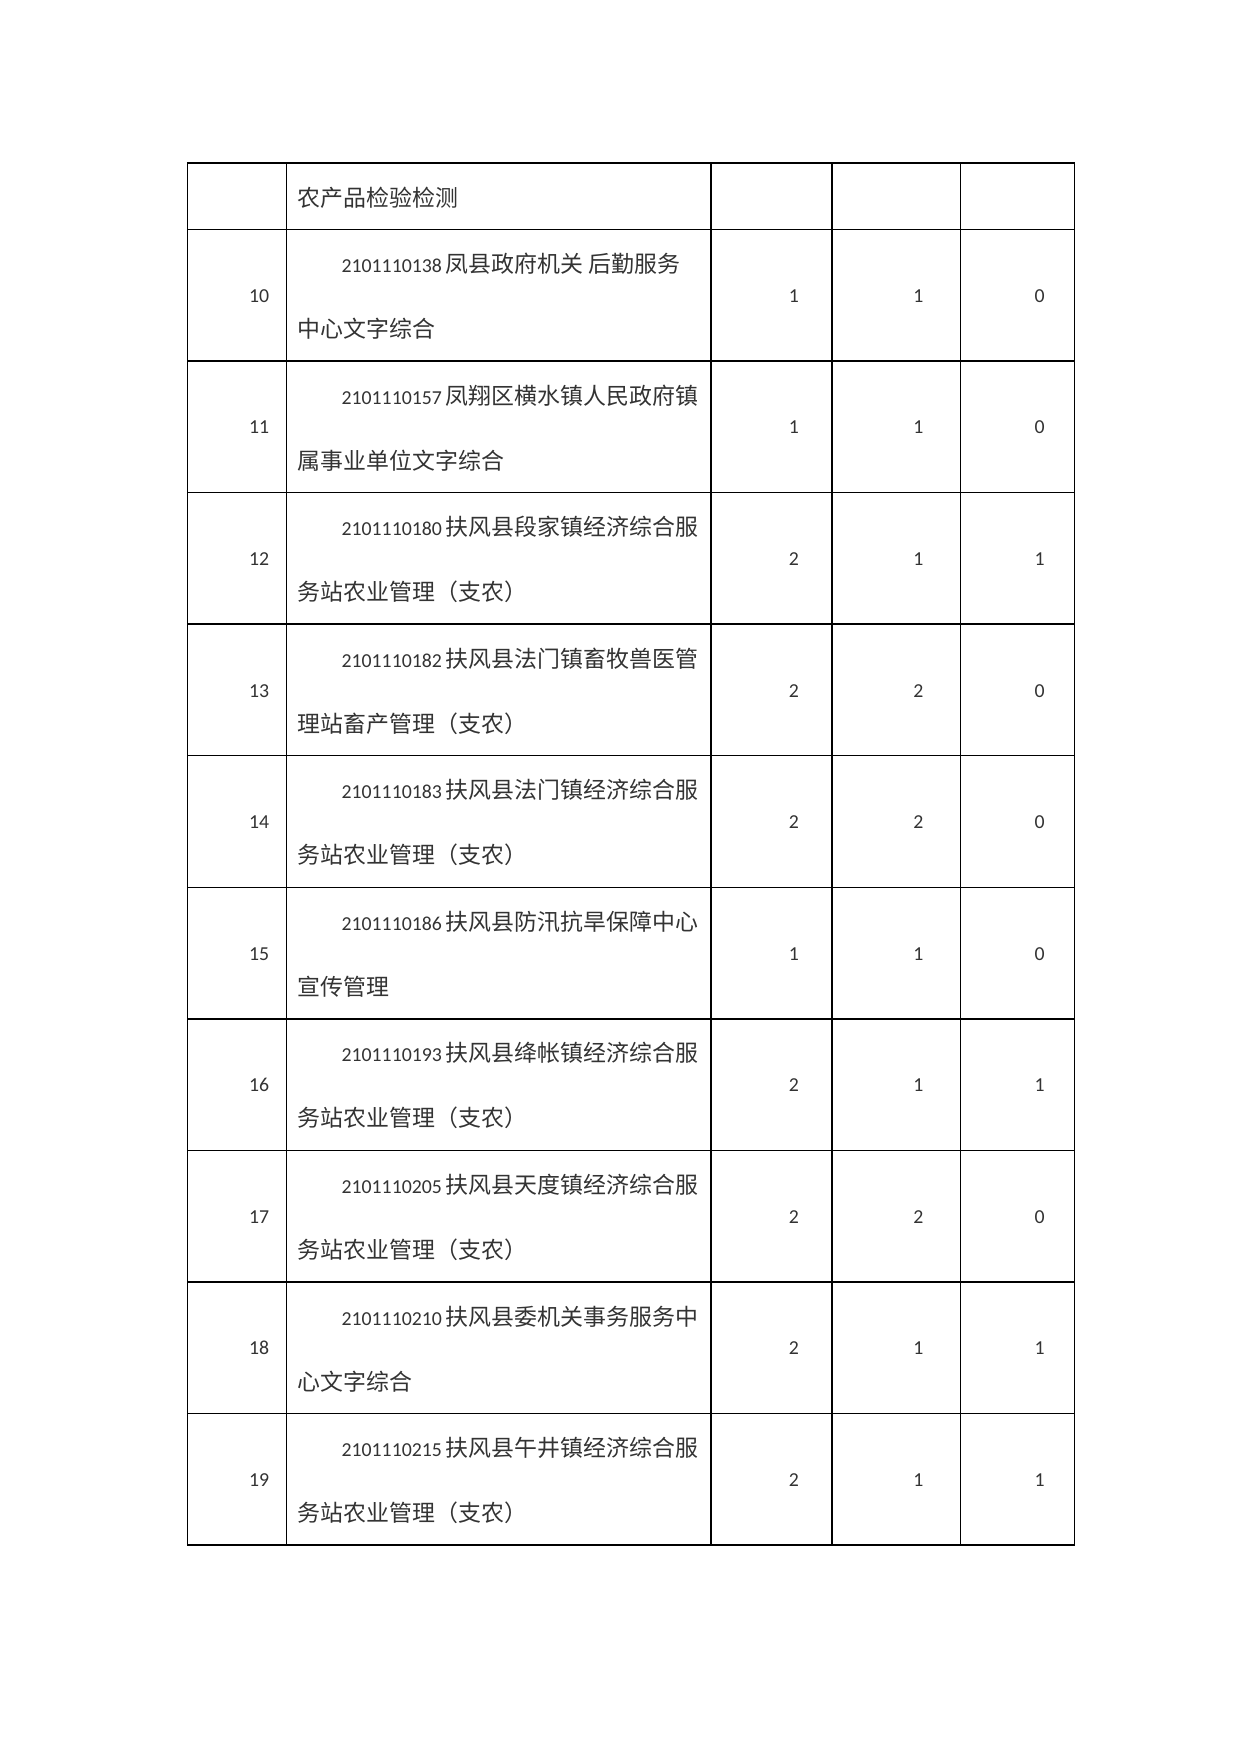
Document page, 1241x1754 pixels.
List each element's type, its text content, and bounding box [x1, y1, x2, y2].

table_cell 9 [188, 164, 286, 228]
table_cell 2101110180扶风县段家镇经济综合服务站农业管理（支农） [287, 493, 710, 623]
table_cell 1 [961, 1414, 1074, 1544]
table_cell 2 [712, 756, 831, 886]
table_cell 2 [833, 1151, 960, 1281]
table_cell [287, 164, 710, 228]
table_cell 16 [188, 1020, 286, 1149]
table_cell 2 [833, 625, 960, 755]
table_cell 1 [833, 1414, 960, 1544]
table_cell 13 [188, 625, 286, 755]
table_cell 1 [833, 1283, 960, 1413]
table_cell 0 [961, 888, 1074, 1018]
table_cell 17 [188, 1151, 286, 1281]
table_cell 1 [712, 362, 831, 492]
table_cell 2101110205扶风县天度镇经济综合服务站农业管理（支农） [287, 1151, 710, 1281]
table_cell 1 [833, 164, 960, 228]
table_cell 2 [712, 625, 831, 755]
table_cell 1 [833, 493, 960, 623]
table_cell 2101110193扶风县绛帐镇经济综合服务站农业管理（支农） [287, 1020, 710, 1149]
table_cell 2 [712, 1020, 831, 1149]
table_cell 1 [833, 1020, 960, 1149]
table_cell 0 [961, 625, 1074, 755]
table_cell 1 [961, 1283, 1074, 1413]
table_cell 1 [833, 888, 960, 1018]
table_cell 11 [188, 362, 286, 492]
table_cell 2101110138凤县政府机关 后勤服务中心文字综合 [287, 230, 710, 360]
table_cell 10 [188, 230, 286, 360]
table_cell 2 [712, 1414, 831, 1544]
table_cell 0 [961, 756, 1074, 886]
table_cell 1 [833, 362, 960, 492]
table_cell 0 [961, 164, 1074, 228]
table_cell 2101110183扶风县法门镇经济综合服务站农业管理（支农） [287, 756, 710, 886]
table_cell 0 [961, 362, 1074, 492]
table_cell 2 [712, 1151, 831, 1281]
table_cell 2 [833, 756, 960, 886]
table_cell 12 [188, 493, 286, 623]
table_cell 1 [712, 230, 831, 360]
table_cell 2 [712, 493, 831, 623]
table_cell 2101110215扶风县午井镇经济综合服务站农业管理（支农） [287, 1414, 710, 1544]
table_cell 0 [961, 230, 1074, 360]
table_cell 2101110210扶风县委机关事务服务中心文字综合 [287, 1283, 710, 1413]
table_cell 14 [188, 756, 286, 886]
table_cell 15 [188, 888, 286, 1018]
table_cell 1 [833, 230, 960, 360]
table_cell 1 [961, 493, 1074, 623]
table_cell 0 [961, 1151, 1074, 1281]
table_cell 2101110182扶风县法门镇畜牧兽医管理站畜产管理（支农） [287, 625, 710, 755]
table_cell 1 [712, 164, 831, 228]
table_cell 2101110157凤翔区横水镇人民政府镇属事业单位文字综合 [287, 362, 710, 492]
table_cell 1 [961, 1020, 1074, 1149]
table_cell 2101110186扶风县防汛抗旱保障中心宣传管理 [287, 888, 710, 1018]
table_cell 18 [188, 1283, 286, 1413]
table_cell 19 [188, 1414, 286, 1544]
table_cell 2 [712, 1283, 831, 1413]
table_cell 1 [712, 888, 831, 1018]
